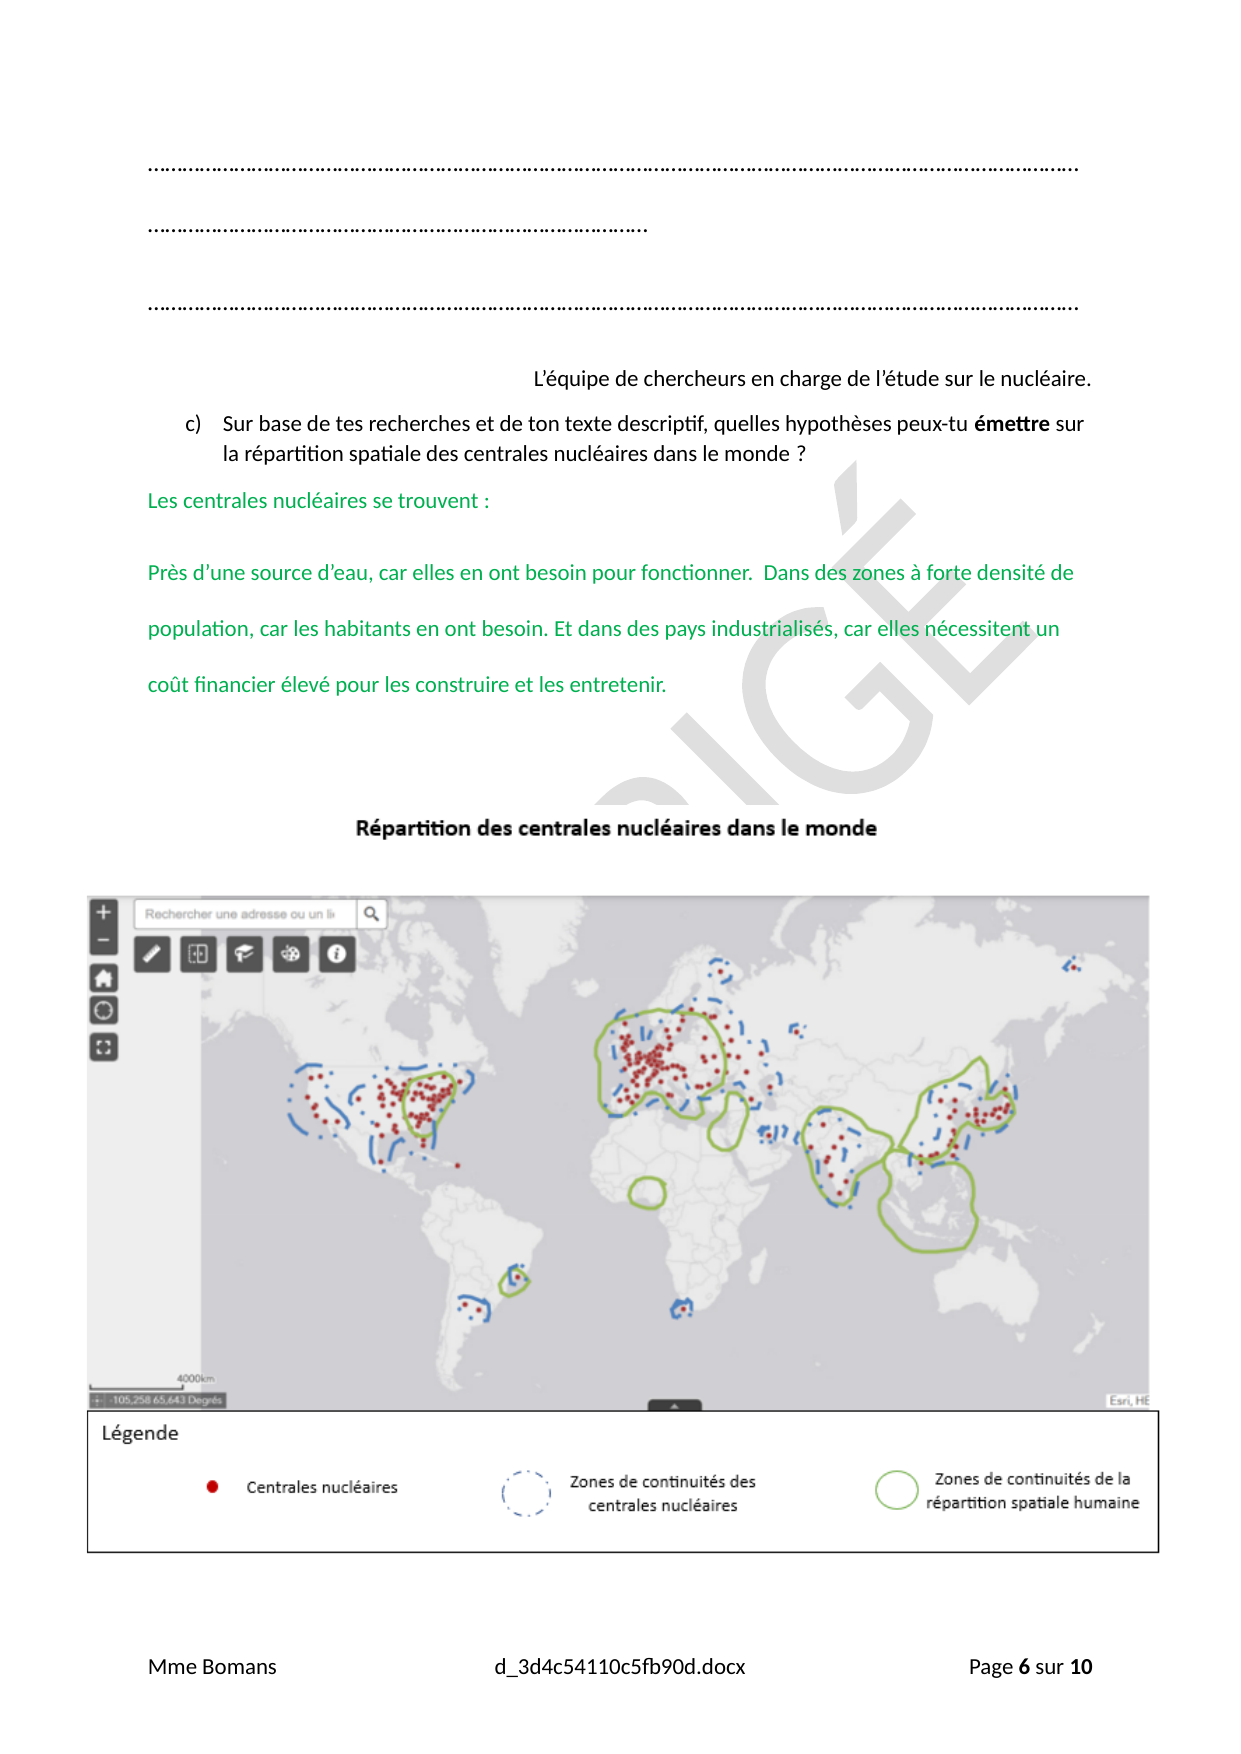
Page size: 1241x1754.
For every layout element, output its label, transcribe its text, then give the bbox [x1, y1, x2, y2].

text L’équipe de chercheurs en charge de l’étude sur le nucléaire. [148, 364, 1093, 392]
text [148, 148, 1093, 239]
list Sur base de tes recherches et de ton texte descriptif, quelles hypothèses peux-tu émettre sur la répartition spatiale des centrales nucléaires dans le monde ? [185, 409, 1093, 467]
text Près d’une source d’eau, car elles en ont besoin pour fonctionner. Dans des zones à forte densité de population, car les habitants en ont besoin. Et dans des pays industrialisés, car elles nécessitent un coût financier élevé pour les construire et les entretenir. [148, 558, 1093, 699]
text ……………………………………………………………………………………………………………………………………………… [148, 286, 1093, 317]
picture [84, 805, 1168, 1567]
text Les centrales nucléaires se trouvent : [148, 486, 1093, 514]
